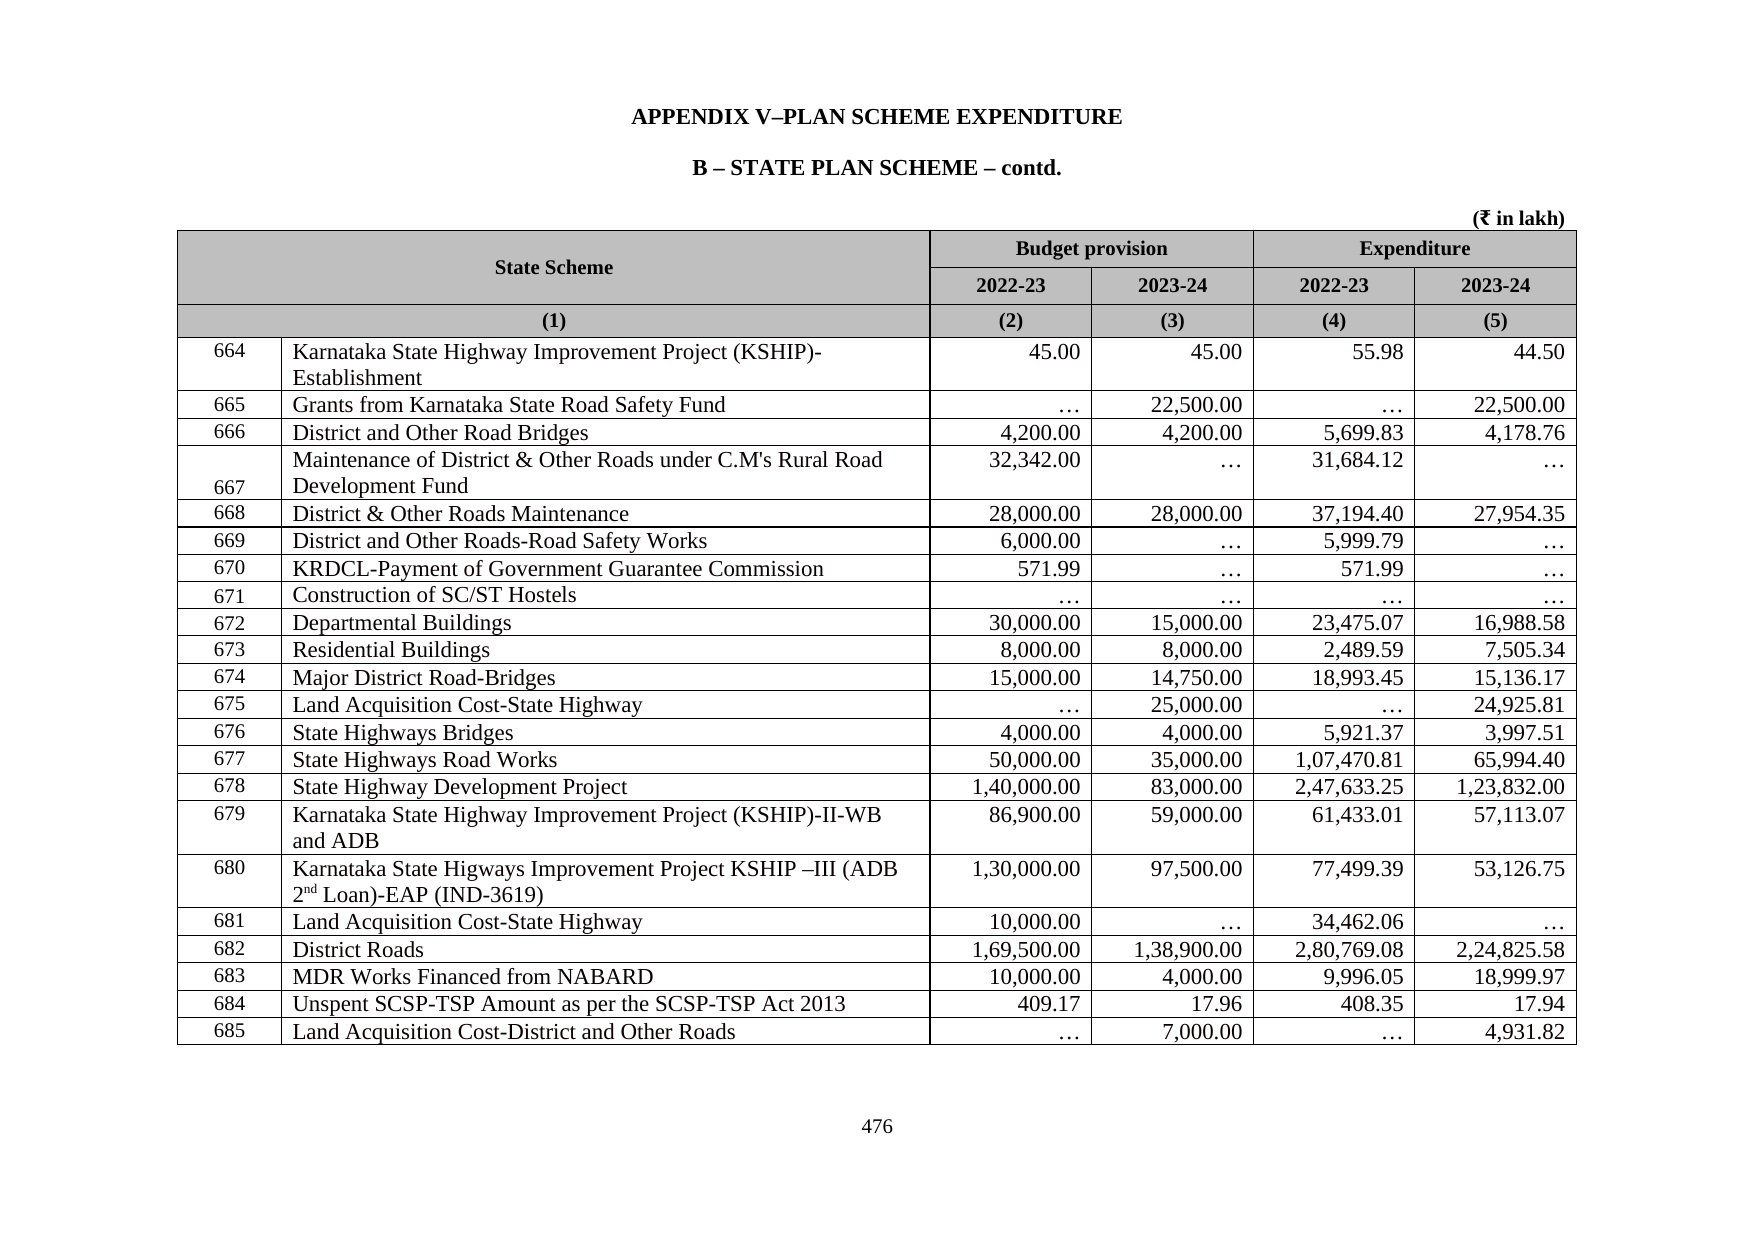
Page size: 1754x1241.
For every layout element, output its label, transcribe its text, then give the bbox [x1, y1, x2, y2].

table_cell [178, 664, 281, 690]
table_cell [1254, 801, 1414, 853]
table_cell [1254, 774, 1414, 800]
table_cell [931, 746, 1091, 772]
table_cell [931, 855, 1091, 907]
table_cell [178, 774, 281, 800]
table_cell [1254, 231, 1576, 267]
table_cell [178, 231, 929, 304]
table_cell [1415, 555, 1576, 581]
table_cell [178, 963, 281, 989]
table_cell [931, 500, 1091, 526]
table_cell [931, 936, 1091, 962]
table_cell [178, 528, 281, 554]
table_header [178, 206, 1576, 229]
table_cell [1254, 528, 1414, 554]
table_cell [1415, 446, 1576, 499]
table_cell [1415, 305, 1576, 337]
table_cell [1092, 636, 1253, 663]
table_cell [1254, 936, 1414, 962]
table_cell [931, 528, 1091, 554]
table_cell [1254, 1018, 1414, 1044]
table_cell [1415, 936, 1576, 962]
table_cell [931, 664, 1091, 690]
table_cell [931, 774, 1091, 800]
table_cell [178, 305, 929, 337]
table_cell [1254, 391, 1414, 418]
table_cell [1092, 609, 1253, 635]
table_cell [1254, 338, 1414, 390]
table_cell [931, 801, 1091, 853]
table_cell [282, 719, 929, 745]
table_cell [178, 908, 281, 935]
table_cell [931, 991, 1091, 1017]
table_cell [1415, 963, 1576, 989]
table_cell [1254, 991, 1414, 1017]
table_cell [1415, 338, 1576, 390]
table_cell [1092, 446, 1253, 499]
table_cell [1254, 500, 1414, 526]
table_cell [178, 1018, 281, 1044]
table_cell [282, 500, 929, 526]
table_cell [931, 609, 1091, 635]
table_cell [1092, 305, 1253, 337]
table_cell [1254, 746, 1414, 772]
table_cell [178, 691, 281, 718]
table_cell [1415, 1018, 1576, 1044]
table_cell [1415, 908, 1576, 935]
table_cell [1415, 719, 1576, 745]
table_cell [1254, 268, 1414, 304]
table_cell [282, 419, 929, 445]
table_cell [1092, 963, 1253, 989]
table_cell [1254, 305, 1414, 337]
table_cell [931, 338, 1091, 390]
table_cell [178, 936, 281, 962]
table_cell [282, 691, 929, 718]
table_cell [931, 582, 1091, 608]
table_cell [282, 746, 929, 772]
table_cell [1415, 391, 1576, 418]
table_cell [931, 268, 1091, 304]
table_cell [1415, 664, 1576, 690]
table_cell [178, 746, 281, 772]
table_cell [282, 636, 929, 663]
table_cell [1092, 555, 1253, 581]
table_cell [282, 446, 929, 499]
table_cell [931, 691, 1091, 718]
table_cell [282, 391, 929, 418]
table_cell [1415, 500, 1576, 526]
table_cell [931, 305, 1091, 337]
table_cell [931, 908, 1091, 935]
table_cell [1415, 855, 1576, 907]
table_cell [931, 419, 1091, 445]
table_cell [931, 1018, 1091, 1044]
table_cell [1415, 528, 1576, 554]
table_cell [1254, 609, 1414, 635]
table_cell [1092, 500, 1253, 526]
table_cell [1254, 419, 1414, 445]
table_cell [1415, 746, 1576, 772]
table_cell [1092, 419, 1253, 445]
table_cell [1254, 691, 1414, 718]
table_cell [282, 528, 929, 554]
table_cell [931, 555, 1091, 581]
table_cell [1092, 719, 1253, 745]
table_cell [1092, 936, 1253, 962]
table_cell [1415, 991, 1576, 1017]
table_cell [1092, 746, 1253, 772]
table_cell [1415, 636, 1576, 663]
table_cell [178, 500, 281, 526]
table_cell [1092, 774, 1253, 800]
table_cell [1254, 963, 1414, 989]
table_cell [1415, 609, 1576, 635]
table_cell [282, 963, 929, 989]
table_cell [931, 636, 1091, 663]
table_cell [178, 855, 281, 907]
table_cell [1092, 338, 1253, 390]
text B – STATE PLAN SCHEME – contd. [150, 154, 1604, 181]
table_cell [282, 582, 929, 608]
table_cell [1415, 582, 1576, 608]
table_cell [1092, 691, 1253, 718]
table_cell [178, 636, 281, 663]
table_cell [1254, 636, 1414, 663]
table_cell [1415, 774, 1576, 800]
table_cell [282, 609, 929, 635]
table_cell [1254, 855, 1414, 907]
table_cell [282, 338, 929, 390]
text APPENDIX V–PLAN SCHEME EXPENDITURE [150, 103, 1604, 130]
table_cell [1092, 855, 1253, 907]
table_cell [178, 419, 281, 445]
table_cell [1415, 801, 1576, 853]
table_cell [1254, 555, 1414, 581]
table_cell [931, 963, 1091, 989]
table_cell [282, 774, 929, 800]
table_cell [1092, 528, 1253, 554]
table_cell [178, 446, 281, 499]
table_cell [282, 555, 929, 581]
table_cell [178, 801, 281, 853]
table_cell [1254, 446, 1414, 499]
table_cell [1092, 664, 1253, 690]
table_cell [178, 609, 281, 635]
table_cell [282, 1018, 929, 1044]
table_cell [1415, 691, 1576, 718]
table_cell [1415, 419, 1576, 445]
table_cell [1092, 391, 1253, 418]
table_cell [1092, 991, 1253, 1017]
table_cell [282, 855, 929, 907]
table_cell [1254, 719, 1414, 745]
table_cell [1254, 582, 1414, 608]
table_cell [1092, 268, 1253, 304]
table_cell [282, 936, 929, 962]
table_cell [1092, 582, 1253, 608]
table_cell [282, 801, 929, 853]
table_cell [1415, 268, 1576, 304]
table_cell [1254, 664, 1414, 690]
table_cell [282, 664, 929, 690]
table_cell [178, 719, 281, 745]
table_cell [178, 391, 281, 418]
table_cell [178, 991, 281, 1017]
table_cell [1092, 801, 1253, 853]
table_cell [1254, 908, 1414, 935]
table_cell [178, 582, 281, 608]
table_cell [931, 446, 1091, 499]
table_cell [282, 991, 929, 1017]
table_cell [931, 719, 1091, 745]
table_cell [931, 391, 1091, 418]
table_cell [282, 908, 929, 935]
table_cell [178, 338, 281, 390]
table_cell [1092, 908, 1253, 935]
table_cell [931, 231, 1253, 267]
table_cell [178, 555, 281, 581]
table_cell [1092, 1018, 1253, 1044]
